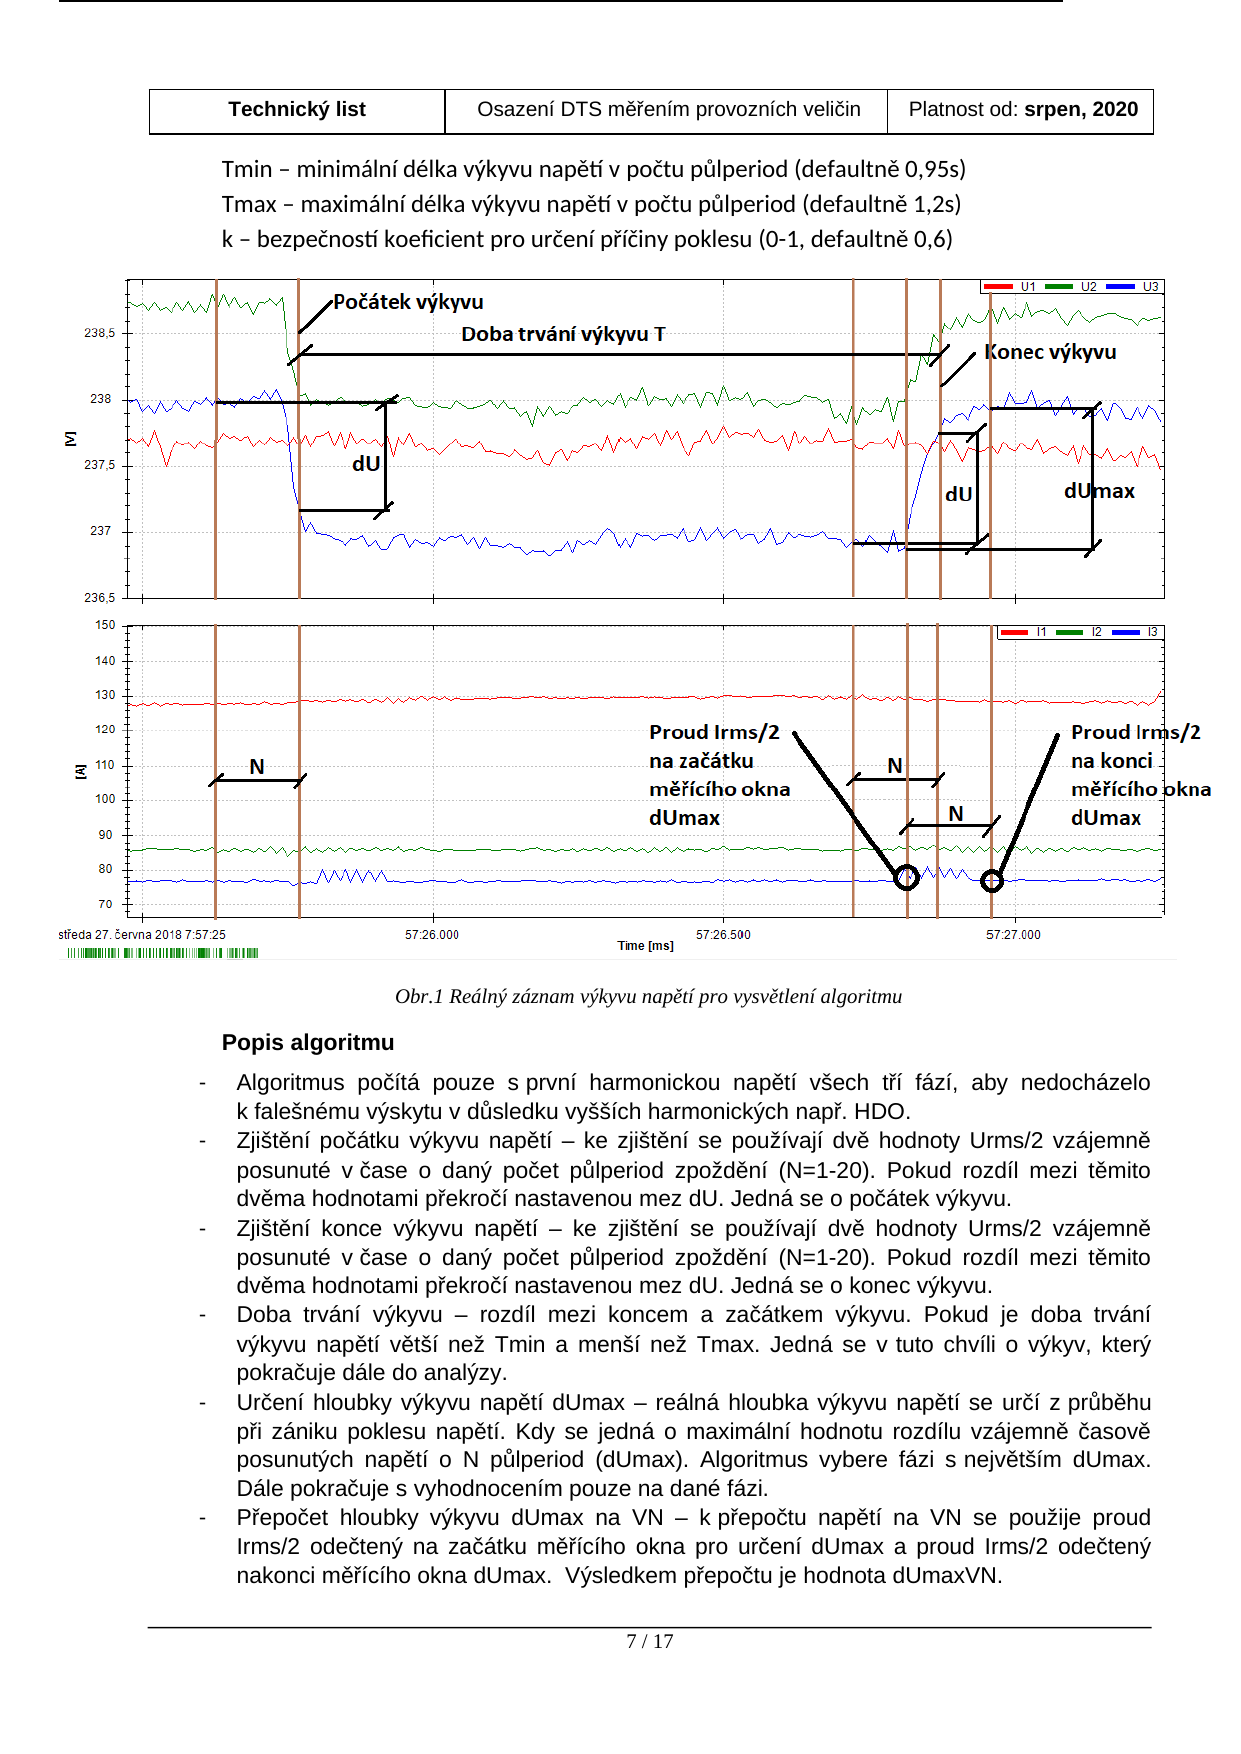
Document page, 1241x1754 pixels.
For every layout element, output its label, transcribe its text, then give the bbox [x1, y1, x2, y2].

list Zjištění konce výkyvu napětí – ke zjištění se používají dvě hodnoty Urms/2 vzájemně posunuté v čase o daný počet půlperiod zpoždění (N=1-20). Pokud rozdíl mezi těmito dvěma hodnotami překročí nastavenou mez dU. Jedná se o konec výkyvu. [199, 1214, 1152, 1298]
list Zjištění počátku výkyvu napětí – ke zjištění se používají dvě hodnoty Urms/2 vzájemně posunuté v čase o daný počet půlperiod zpoždění (N=1-20). Pokud rozdíl mezi těmito dvěma hodnotami překročí nastavenou mez dU. Jedná se o počátek výkyvu. [199, 1127, 1152, 1212]
text Tmax – maximální délka výkyvu napětí v počtu půlperiod (defaultně 1,2s) [222, 189, 1152, 219]
list Doba trvání výkyvu – rozdíl mezi koncem a začátkem výkyvu. Pokud je doba trvání výkyvu napětí větší než Tmin a menší než Tmax. Jedná se v tuto chvíli o výkyv, který pokračuje dále do analýzy. [199, 1301, 1152, 1386]
text Obr.1 Reálný záznam výkyvu napětí pro vysvětlení algoritmu [148, 984, 1152, 1008]
list Algoritmus počítá pouze s první harmonickou napětí všech tří fází, aby nedocházelo k falešnému výskytu v důsledku vyšších harmonických např. HDO. [199, 1068, 1152, 1124]
text k – bezpečností koeficient pro určení příčiny poklesu (0-1, defaultně 0,6) [222, 224, 1152, 254]
text Popis algoritmu [207, 1029, 1152, 1056]
picture [59, 271, 1228, 960]
text Tmin – minimální délka výkyvu napětí v počtu půlperiod (defaultně 0,95s) [222, 154, 1152, 184]
list Určení hloubky výkyvu napětí dUmax – reálná hloubka výkyvu napětí se určí z průběhu při zániku poklesu napětí. Kdy se jedná o maximální hodnotu rozdílu vzájemně časově posunutých napětí o N půlperiod (dUmax). Algoritmus vybere fázi s největším dUmax. Dále pokračuje s vyhodnocením pouze na dané fázi. [199, 1388, 1152, 1501]
list Přepočet hloubky výkyvu dUmax na VN – k přepočtu napětí na VN se použije proud Irms/2 odečtený na začátku měřícího okna pro určení dUmax a proud Irms/2 odečtený nakonci měřícího okna dUmax. Výsledkem přepočtu je hodnota dUmaxVN. [199, 1503, 1152, 1588]
